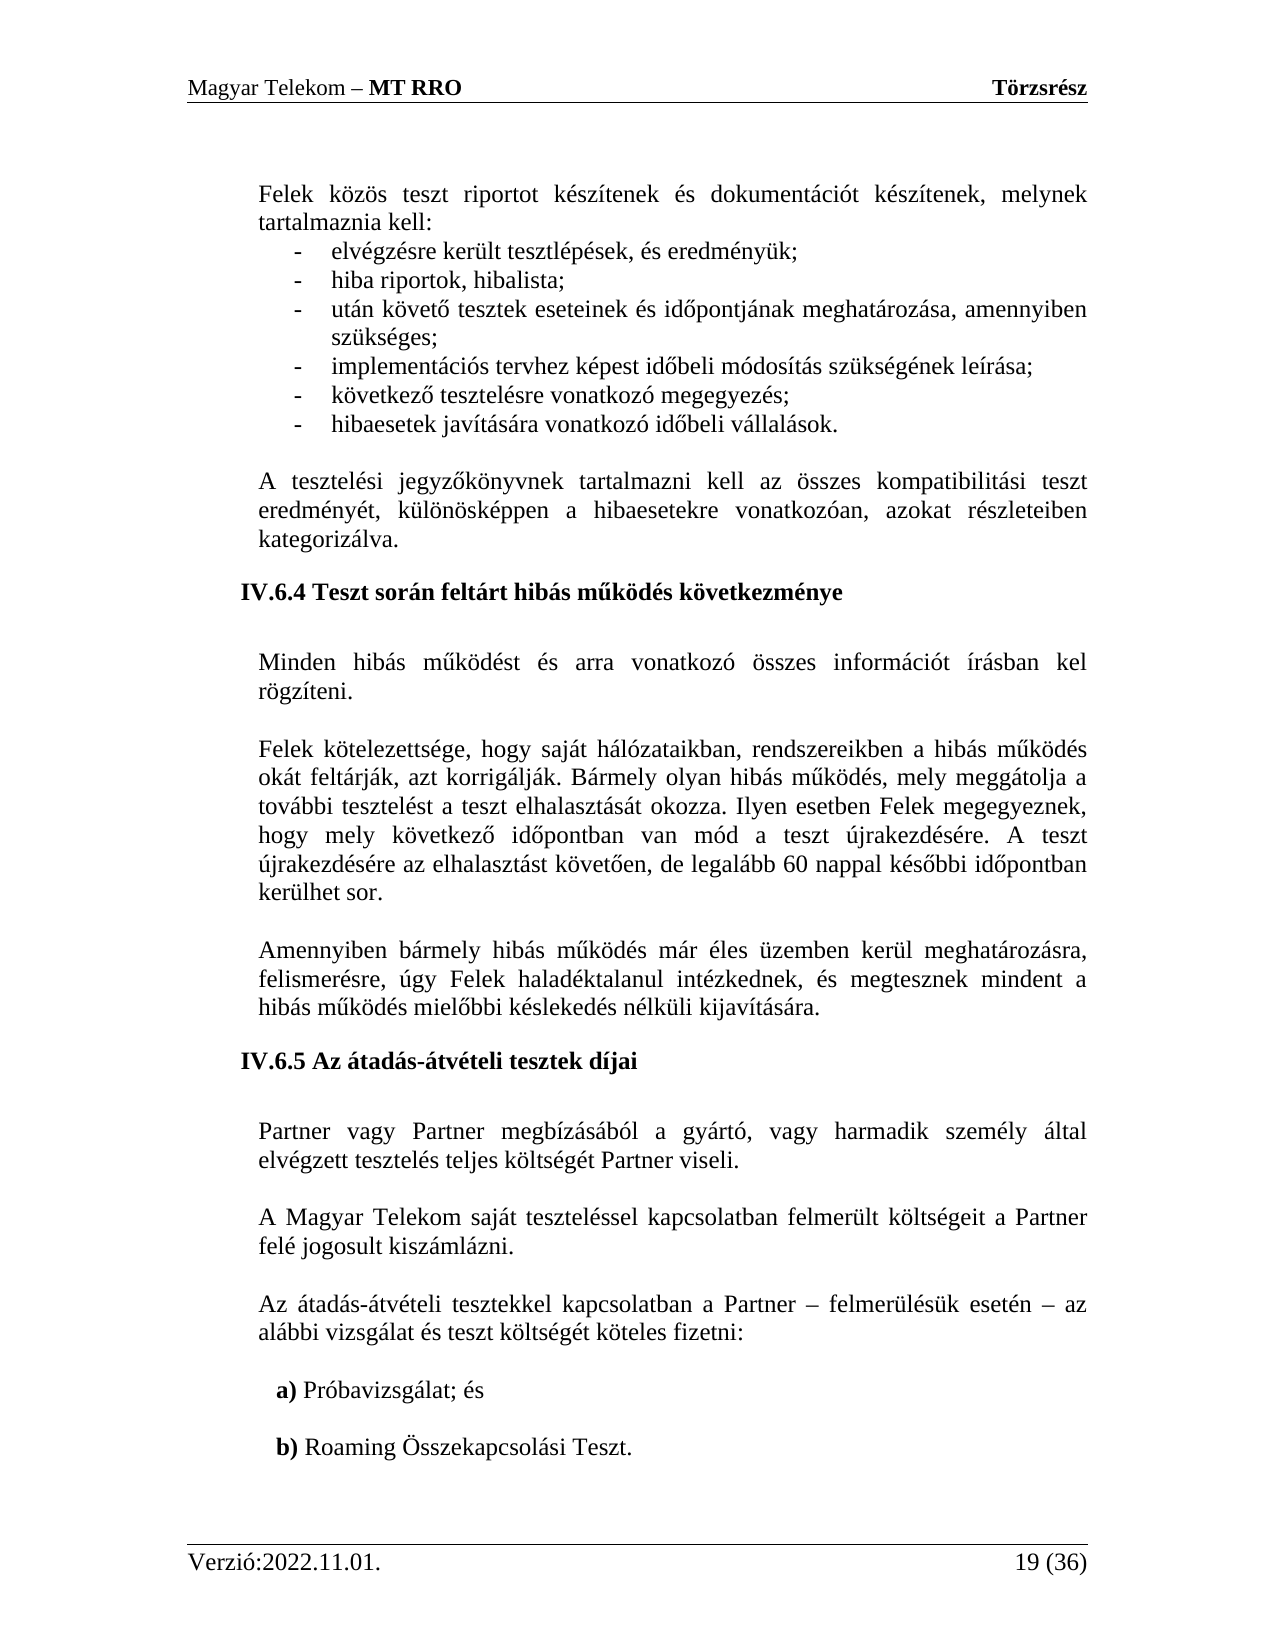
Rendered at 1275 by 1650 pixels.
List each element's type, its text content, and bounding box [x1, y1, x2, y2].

list hiba riportok, hibalista; [293, 265, 1088, 294]
text Felek kötelezettsége, hogy saját hálózataikban, rendszereikben a hibás működés okát feltárják, azt korrigálják. Bármely olyan hibás működés, mely meggátolja a további tesztelést a teszt elhalasztását okozza. Ilyen esetben Felek megegyeznek, hogy mely következő időpontban van mód a teszt újrakezdésére. A teszt újrakezdésére az elhalasztást követően, de legalább 60 nappal későbbi időpontban kerülhet sor. [258, 734, 1088, 906]
text Minden hibás működést és arra vonatkozó összes információt írásban kel rögzíteni. [258, 647, 1088, 705]
subtitle IV.6.4 Teszt során feltárt hibás működés következménye [240, 577, 1088, 606]
text Az átadás-átvételi tesztekkel kapcsolatban a Partner – felmerülésük esetén – az alábbi vizsgálat és teszt költségét köteles fizetni: [258, 1289, 1088, 1346]
text A Magyar Telekom saját teszteléssel kapcsolatban felmerült költségeit a Partner felé jogosult kiszámlázni. [258, 1202, 1088, 1260]
text Partner vagy Partner megbízásából a gyártó, vagy harmadik személy által elvégzett tesztelés teljes költségét Partner viseli. [258, 1116, 1088, 1174]
list hibaesetek javítására vonatkozó időbeli vállalások. [293, 409, 1088, 437]
text b) Roaming Összekapcsolási Teszt. [276, 1432, 1088, 1461]
text a) Próbavizsgálat; és [276, 1375, 1088, 1404]
list elvégzésre került tesztlépések, és eredményük; [293, 236, 1088, 265]
text Amennyiben bármely hibás működés már éles üzemben kerül meghatározásra, felismerésre, úgy Felek haladéktalanul intézkednek, és megtesznek mindent a hibás működés mielőbbi késlekedés nélküli kijavítására. [258, 935, 1088, 1021]
list implementációs tervhez képest időbeli módosítás szükségének leírása; [293, 351, 1088, 380]
list után követő tesztek eseteinek és időpontjának meghatározása, amennyiben szükséges; [293, 294, 1088, 351]
subtitle IV.6.5 Az átadás-átvételi tesztek díjai [240, 1046, 1088, 1075]
text A tesztelési jegyzőkönyvnek tartalmazni kell az összes kompatibilitási teszt eredményét, különösképpen a hibaesetekre vonatkozóan, azokat részleteiben kategorizálva. [258, 466, 1088, 552]
text Felek közös teszt riportot készítenek és dokumentációt készítenek, melynek tartalmaznia kell: [258, 179, 1088, 236]
list következő tesztelésre vonatkozó megegyezés; [293, 380, 1088, 409]
